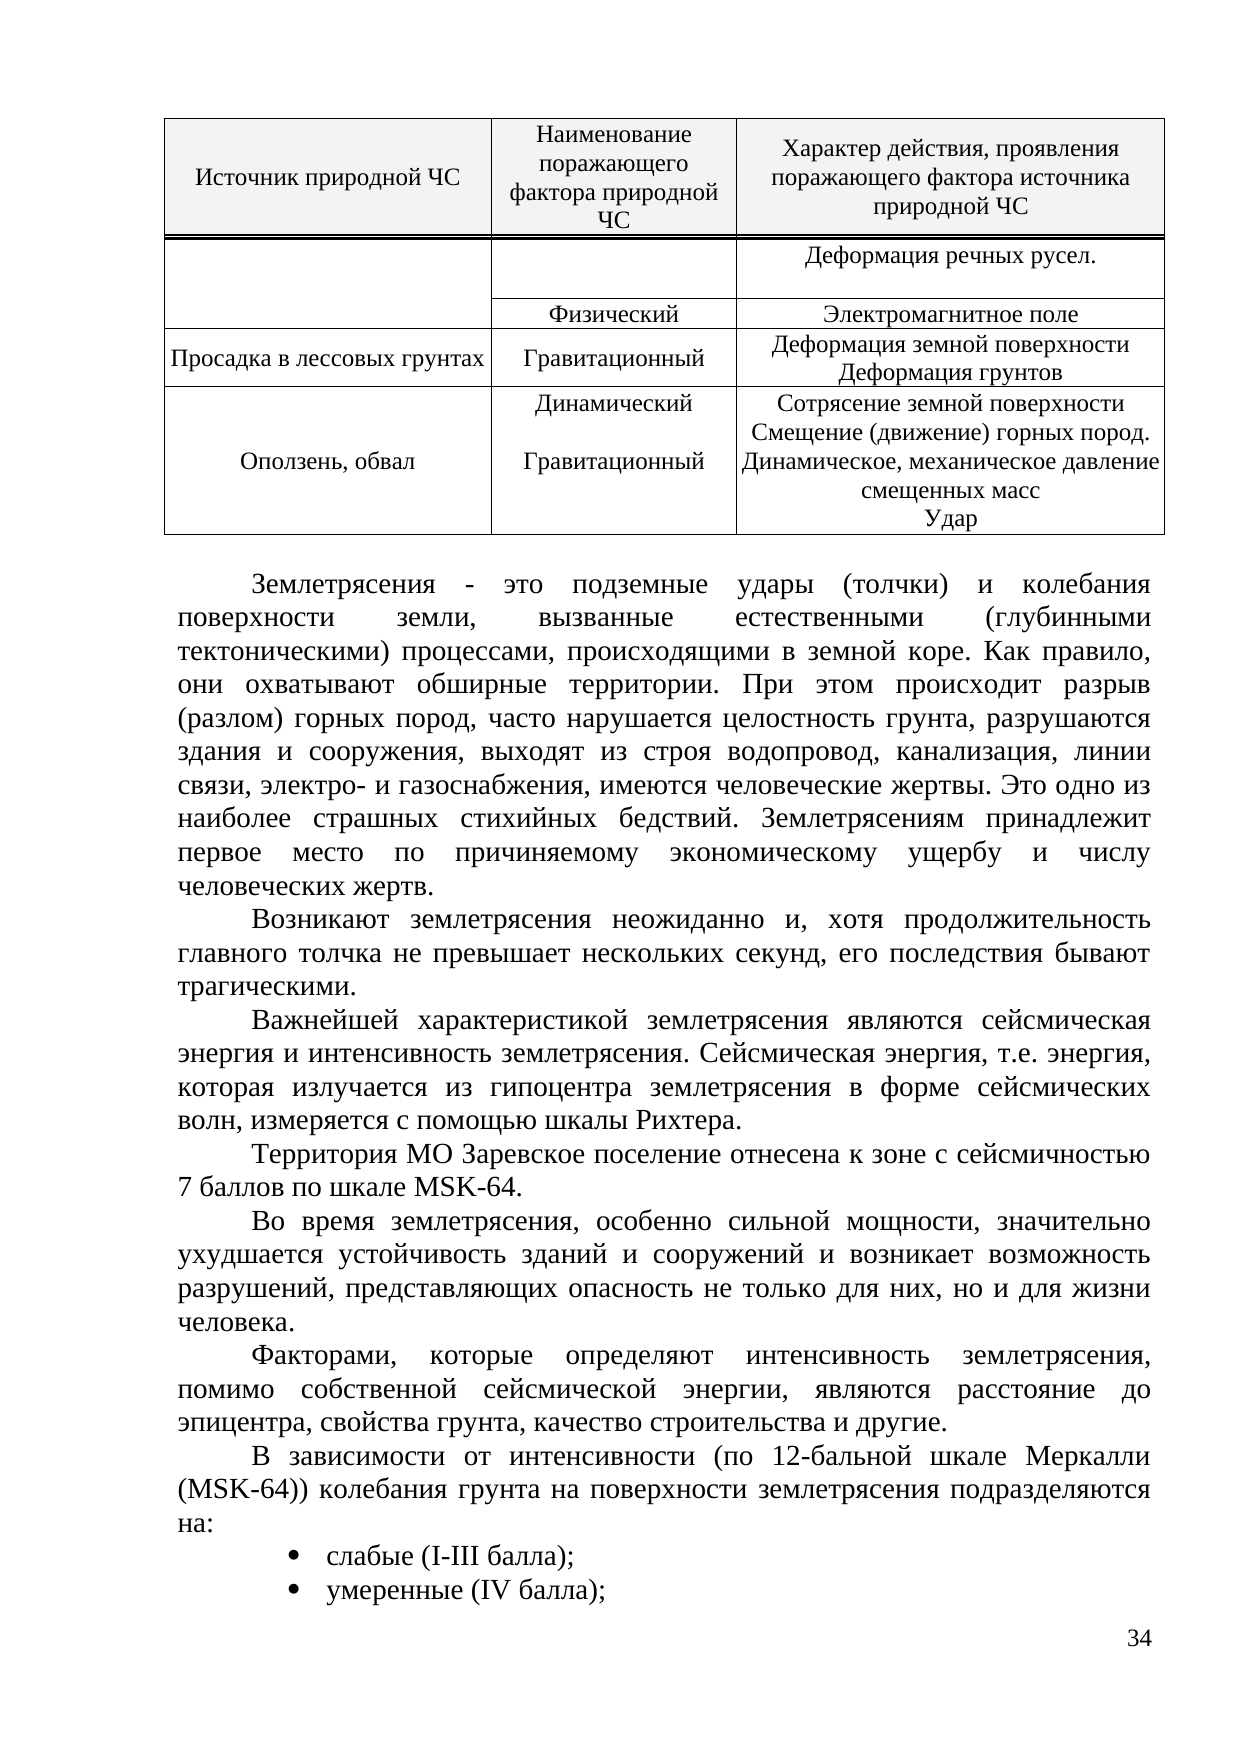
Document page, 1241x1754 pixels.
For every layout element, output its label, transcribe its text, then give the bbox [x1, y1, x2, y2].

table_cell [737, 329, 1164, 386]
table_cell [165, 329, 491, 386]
text В зависимости от интенсивности (по 12-бальной шкале Меркалли (MSK-64)) колебания грунта на поверхности землетрясения подразделяются на: [177, 1438, 1152, 1538]
list умеренные (IV балла); [288, 1572, 1152, 1606]
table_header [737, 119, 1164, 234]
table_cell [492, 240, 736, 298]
text Во время землетрясения, особенно сильной мощности, значительно ухудшается устойчивость зданий и сооружений и возникает возможность разрушений, представляющих опасность не только для них, но и для жизни человека. [177, 1203, 1152, 1337]
text Возникают землетрясения неожиданно и, хотя продолжительность главного толчка не превышает нескольких секунд, его последствия бывают трагическими. [177, 901, 1152, 1002]
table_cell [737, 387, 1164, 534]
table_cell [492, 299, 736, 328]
text Важнейшей характеристикой землетрясения являются сейсмическая энергия и интенсивность землетрясения. Сейсмическая энергия, т.е. энергия, которая излучается из гипоцентра землетрясения в форме сейсмических волн, измеряется с помощью шкалы Рихтера. [177, 1002, 1152, 1136]
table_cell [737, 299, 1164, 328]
text Факторами, которые определяют интенсивность землетрясения, помимо собственной сейсмической энергии, являются расстояние до эпицентра, свойства грунта, качество строительства и другие. [177, 1337, 1152, 1438]
text Землетрясения - это подземные удары (толчки) и колебания поверхности земли, вызванные естественными (глубинными тектоническими) процессами, происходящими в земной коре. Как правило, они охватывают обширные территории. При этом происходит разрыв (разлом) горных пород, часто нарушается целостность грунта, разрушаются здания и сооружения, выходят из строя водопровод, канализация, линии связи, электро- и газоснабжения, имеются человеческие жертвы. Это одно из наиболее страшных стихийных бедствий. Землетрясениям принадлежит первое место по причиняемому экономическому ущербу и числу человеческих жертв. [177, 566, 1152, 901]
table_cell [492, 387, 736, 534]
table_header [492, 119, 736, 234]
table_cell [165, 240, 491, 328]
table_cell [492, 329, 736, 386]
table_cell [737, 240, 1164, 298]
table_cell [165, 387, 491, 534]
text Территория МО Заревское поселение отнесена к зоне с сейсмичностью 7 баллов по шкале MSK-64. [177, 1136, 1152, 1203]
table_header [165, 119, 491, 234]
list слабые (I-III балла); [288, 1538, 1152, 1572]
